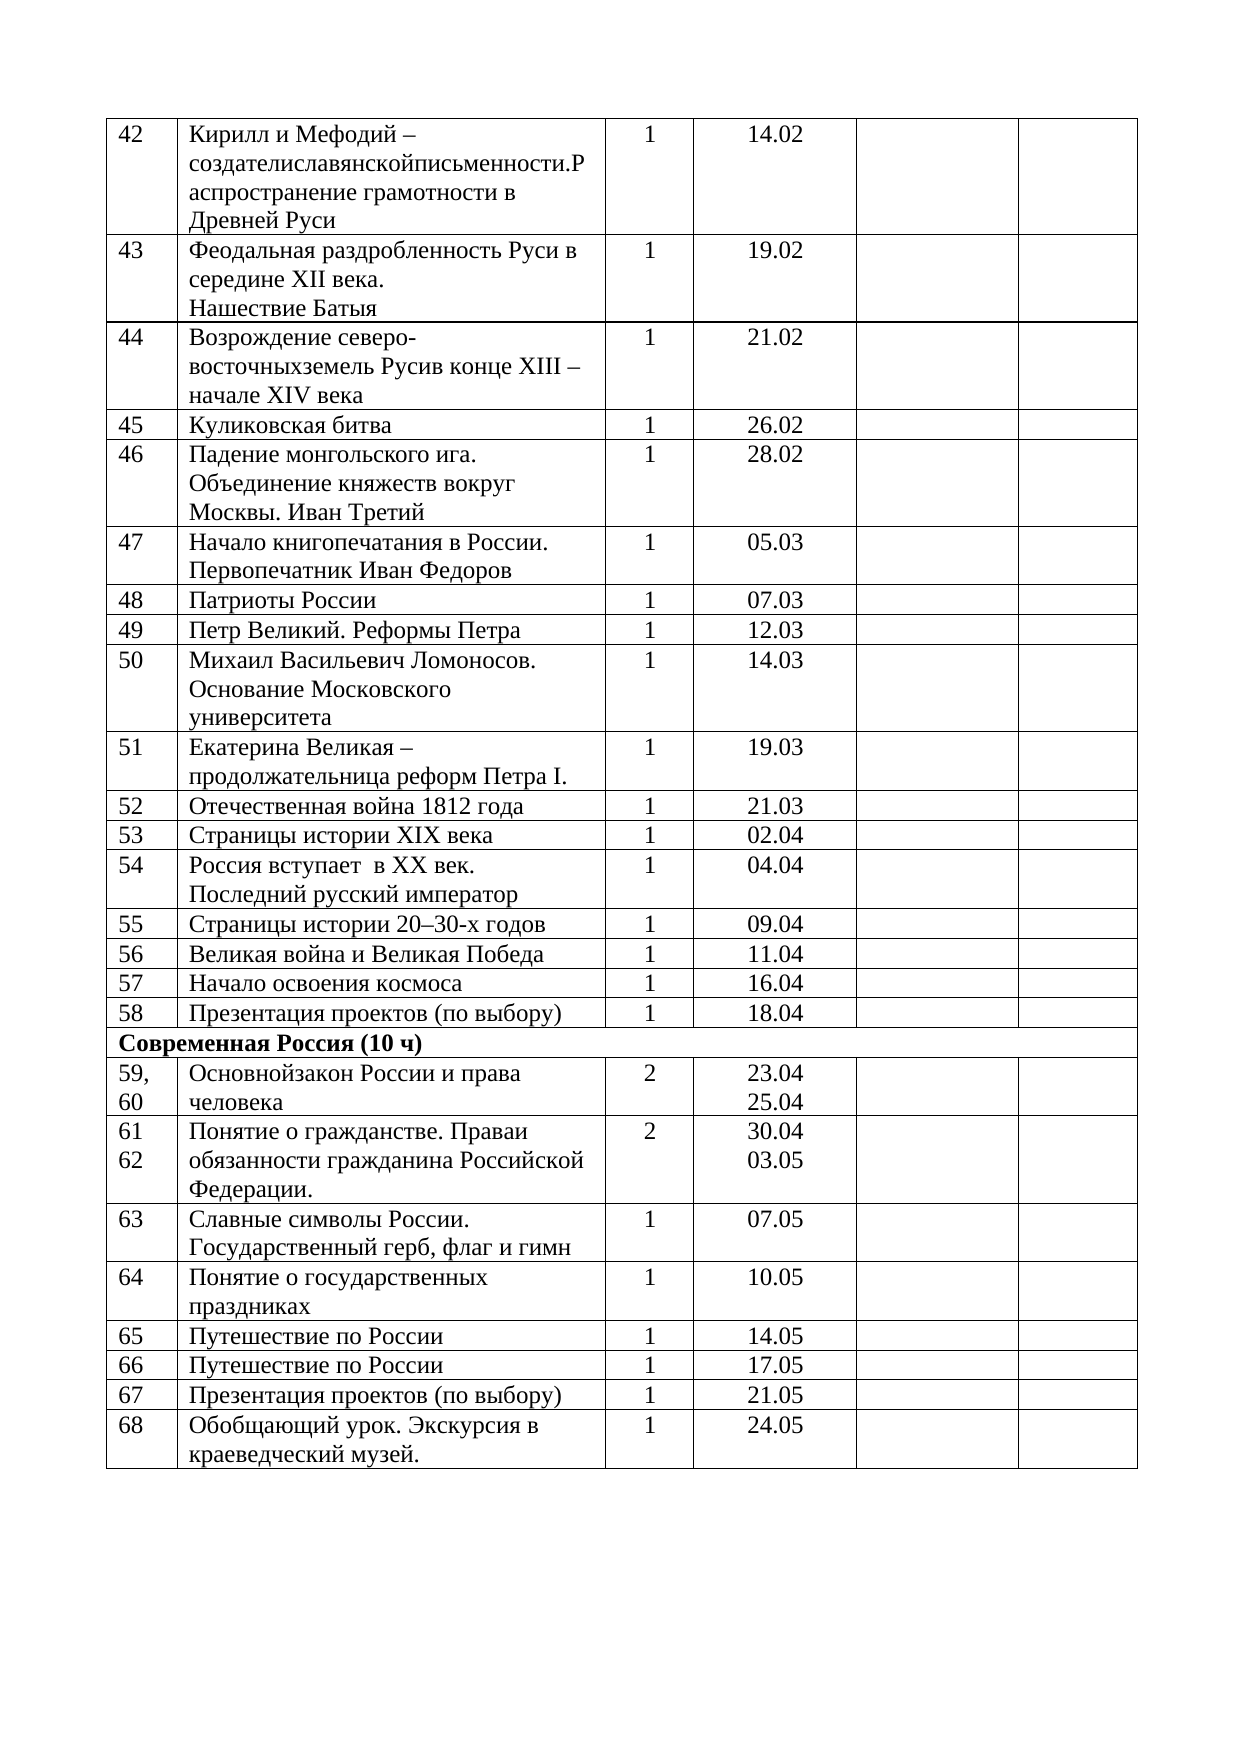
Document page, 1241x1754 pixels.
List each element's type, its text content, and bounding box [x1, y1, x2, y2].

table_cell 1 [606, 323, 693, 409]
table_cell 1 [606, 1262, 693, 1320]
table_cell 46 [107, 440, 177, 526]
table_cell [857, 1262, 1018, 1320]
table_cell 1 [606, 527, 693, 584]
table_cell 1 [606, 1351, 693, 1379]
table_cell 16.04 [694, 969, 856, 997]
table_cell [857, 909, 1018, 938]
table_cell [1019, 615, 1137, 644]
table_cell 1 [606, 998, 693, 1027]
table_cell Основнойзакон России и права человека [178, 1058, 605, 1115]
table_cell 1 [606, 821, 693, 849]
table_cell Феодальная раздробленность Руси в середине XII века. Нашествие Батыя [178, 235, 605, 321]
table_cell Понятие о государственных праздниках [178, 1262, 605, 1320]
table_cell [857, 410, 1018, 438]
table_cell Начало книгопечатания в России. Первопечатник Иван Федоров [178, 527, 605, 584]
table_cell 10.05 [694, 1262, 856, 1320]
table_cell 1 [606, 585, 693, 614]
table_cell 64 [107, 1262, 177, 1320]
table_cell Путешествие по России [178, 1351, 605, 1379]
table_cell 1 [606, 939, 693, 967]
table_cell [1019, 998, 1137, 1027]
table_cell 57 [107, 969, 177, 997]
table_cell 02.04 [694, 821, 856, 849]
table_cell 67 [107, 1380, 177, 1409]
table_cell 19.02 [694, 235, 856, 321]
table_cell Россия вступает в ХХ век. Последний русский император [178, 850, 605, 908]
table_cell 42 [107, 119, 177, 234]
table_cell [1019, 732, 1137, 790]
table_cell 51 [107, 732, 177, 790]
table_cell 07.05 [694, 1204, 856, 1261]
table_cell 12.03 [694, 615, 856, 644]
table_cell 14.03 [694, 645, 856, 731]
table_cell 49 [107, 615, 177, 644]
table_cell [857, 939, 1018, 967]
table_cell 28.02 [694, 440, 856, 526]
table_cell 48 [107, 585, 177, 614]
table_cell Презентация проектов (по выбору) [178, 1380, 605, 1409]
table_cell Современная Россия (10 ч) [107, 1028, 1137, 1057]
table_cell Начало освоения космоса [178, 969, 605, 997]
table_cell 1 [606, 1321, 693, 1349]
table_cell Великая война и великая Победа [178, 939, 605, 967]
table_cell 30.04 03.05 [694, 1116, 856, 1203]
table_cell [1019, 1321, 1137, 1349]
table_cell 68 [107, 1410, 177, 1468]
table_cell Патриоты России [178, 585, 605, 614]
table_cell 59, 60 [107, 1058, 177, 1115]
table_cell Екатерина Великая – продолжательница реформ Петра I. [178, 732, 605, 790]
table_cell 66 [107, 1351, 177, 1379]
table_cell [1019, 119, 1137, 234]
table_cell 43 [107, 235, 177, 321]
table_cell [1019, 585, 1137, 614]
table_cell [1019, 645, 1137, 731]
table_cell 58 [107, 998, 177, 1027]
table_cell Обобщающий урок. Экскурсия в краеведческий музей. [178, 1410, 605, 1468]
table_cell [857, 1380, 1018, 1409]
table_cell 19.03 [694, 732, 856, 790]
table_cell 52 [107, 791, 177, 819]
table_cell [857, 235, 1018, 321]
table_cell [857, 645, 1018, 731]
table_cell 56 [107, 939, 177, 967]
table_cell [1019, 440, 1137, 526]
table_cell 09.04 [694, 909, 856, 938]
table_cell 50 [107, 645, 177, 731]
table_cell [857, 440, 1018, 526]
table_cell 1 [606, 791, 693, 819]
table_cell Презентация проектов (по выбору) [178, 998, 605, 1027]
table_cell 21.05 [694, 1380, 856, 1409]
table_cell 21.02 [694, 323, 856, 409]
table_cell [857, 969, 1018, 997]
table_cell [857, 527, 1018, 584]
table_cell 1 [606, 969, 693, 997]
table_cell Отечественная война 1812 года [178, 791, 605, 819]
table_cell 04.04 [694, 850, 856, 908]
table_cell 47 [107, 527, 177, 584]
table_cell [857, 1058, 1018, 1115]
table_cell 1 [606, 732, 693, 790]
table_cell Куликовская битва [178, 410, 605, 438]
table_cell [1019, 1410, 1137, 1468]
table_cell 23.04 25.04 [694, 1058, 856, 1115]
table_cell [1019, 791, 1137, 819]
table_cell 1 [606, 850, 693, 908]
table_cell Петр Великий. Реформы Петра [178, 615, 605, 644]
table_cell 1 [606, 410, 693, 438]
table_cell 07.03 [694, 585, 856, 614]
table_cell [857, 119, 1018, 234]
table_cell 1 [606, 645, 693, 731]
table_cell [1019, 235, 1137, 321]
table_cell 2 [606, 1058, 693, 1115]
table_cell 11.04 [694, 939, 856, 967]
table_cell [1019, 1380, 1137, 1409]
table_cell Страницы истории XIX века [178, 821, 605, 849]
table_cell 54 [107, 850, 177, 908]
table_cell [857, 323, 1018, 409]
table_cell 63 [107, 1204, 177, 1261]
table_cell [857, 821, 1018, 849]
table_cell Страницы истории 20–30-х годов [178, 909, 605, 938]
table_cell [1019, 1262, 1137, 1320]
table_cell [857, 1116, 1018, 1203]
table_cell [857, 1204, 1018, 1261]
table_cell [1019, 939, 1137, 967]
table_cell [857, 850, 1018, 908]
table_cell Падение монгольского ига. Объединение княжеств вокруг Москвы. Иван Третий [178, 440, 605, 526]
table_cell Михаил Васильевич Ломоносов. Основание Московского университета [178, 645, 605, 731]
table_cell [1019, 1351, 1137, 1379]
table_cell 1 [606, 1410, 693, 1468]
table_cell 1 [606, 119, 693, 234]
table_cell [1019, 821, 1137, 849]
table_cell 18.04 [694, 998, 856, 1027]
table_cell Понятие о гражданстве. Праваи обязанности гражданина Российской Федерации. [178, 1116, 605, 1203]
table_cell [857, 998, 1018, 1027]
table_cell 26.02 [694, 410, 856, 438]
table_cell 21.03 [694, 791, 856, 819]
table_cell 14.02 [694, 119, 856, 234]
table_cell 05.03 [694, 527, 856, 584]
table_cell [1019, 410, 1137, 438]
table_cell [857, 1351, 1018, 1379]
table_cell 14.05 [694, 1321, 856, 1349]
table_cell 61 62 [107, 1116, 177, 1203]
table_cell [1019, 527, 1137, 584]
table_cell [857, 791, 1018, 819]
table_cell [857, 1410, 1018, 1468]
table_cell 1 [606, 440, 693, 526]
table_cell 65 [107, 1321, 177, 1349]
table_cell 44 [107, 323, 177, 409]
table_cell 55 [107, 909, 177, 938]
table_cell 24.05 [694, 1410, 856, 1468]
table_cell [857, 585, 1018, 614]
table_cell Путешествие по России [178, 1321, 605, 1349]
table_cell 2 [606, 1116, 693, 1203]
table_cell 53 [107, 821, 177, 849]
table_cell 1 [606, 1204, 693, 1261]
table_cell 1 [606, 615, 693, 644]
table_cell 45 [107, 410, 177, 438]
table_cell [857, 1321, 1018, 1349]
table_cell [1019, 909, 1137, 938]
table_cell 1 [606, 1380, 693, 1409]
table_cell Возрождение северо-восточныхземель Русив конце XIII –начале XIV века [178, 323, 605, 409]
table_cell [857, 732, 1018, 790]
table_cell [1019, 1204, 1137, 1261]
table_cell 1 [606, 909, 693, 938]
table_cell 1 [606, 235, 693, 321]
table_cell [1019, 1058, 1137, 1115]
table_cell 17.05 [694, 1351, 856, 1379]
table_cell [1019, 969, 1137, 997]
table_cell [857, 615, 1018, 644]
table_cell Славные символы России. Государственный герб, флаг и гимн [178, 1204, 605, 1261]
table_cell [1019, 850, 1137, 908]
table_cell [1019, 1116, 1137, 1203]
table_cell Кирилл и Мефодий – создателиславянскойписьменности.Распространение грамотности в Древней Руси [178, 119, 605, 234]
table_cell [1019, 323, 1137, 409]
